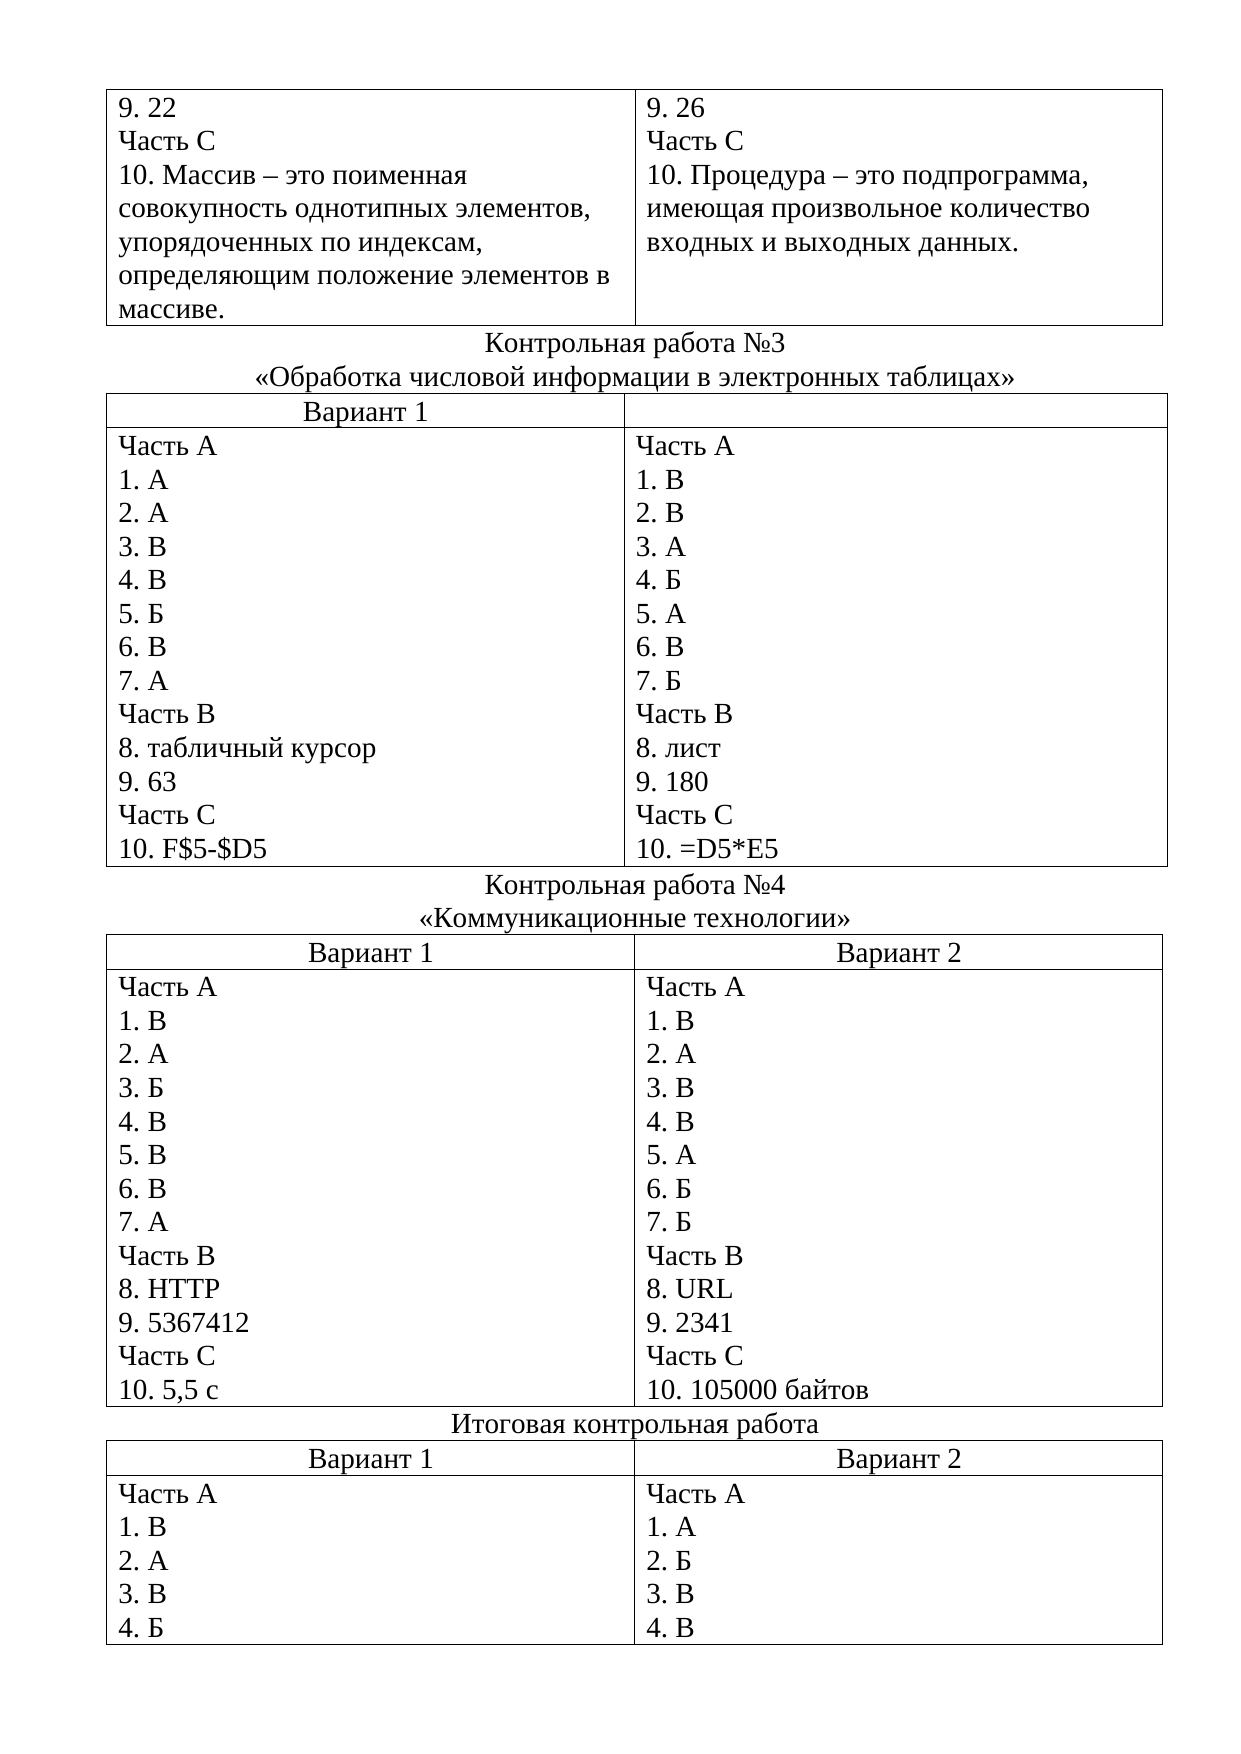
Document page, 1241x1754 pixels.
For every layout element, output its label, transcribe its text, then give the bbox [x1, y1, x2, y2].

table_header [625, 394, 1167, 427]
table_header Вариант 1 [107, 394, 624, 427]
text Контрольная работа №4 [118, 867, 1152, 900]
text Контрольная работа №3 [118, 326, 1152, 359]
table_header Вариант 1 [107, 1441, 634, 1475]
table_header Вариант 1 [107, 935, 634, 968]
table_cell Часть А 1. В 2. В 3. А 4. Б 5. А 6. В 7. Б Часть В 8. лист 9. 180 Часть С 10. =D5*E5 [625, 428, 1167, 866]
table_header Вариант 2 [635, 1441, 1162, 1475]
text Итоговая контрольная работа [118, 1407, 1152, 1440]
text «Обработка числовой информации в электронных таблицах» [118, 359, 1152, 393]
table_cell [636, 90, 1162, 324]
table_cell Часть А 1. В 2. А 3. В 4. В 5. А 6. Б 7. Б Часть В 8. URL 9. 2341 Часть С 10. 105000 байтов [635, 970, 1162, 1406]
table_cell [635, 1476, 1162, 1643]
table_cell Часть А 1. А 2. А 3. В 4. В 5. Б 6. В 7. А Часть В 8. табличный курсор 9. 63 Часть С 10. F$5-$D5 [107, 428, 624, 866]
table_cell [107, 1476, 634, 1643]
table_cell Часть А 1. В 2. А 3. Б 4. В 5. В 6. В 7. А Часть В 8. HTТР 9. 5367412 Часть С 10. 5,5 с [107, 970, 634, 1406]
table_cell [107, 90, 635, 324]
table_header Вариант 2 [635, 935, 1162, 968]
text «Коммуникационные технологии» [118, 900, 1152, 934]
